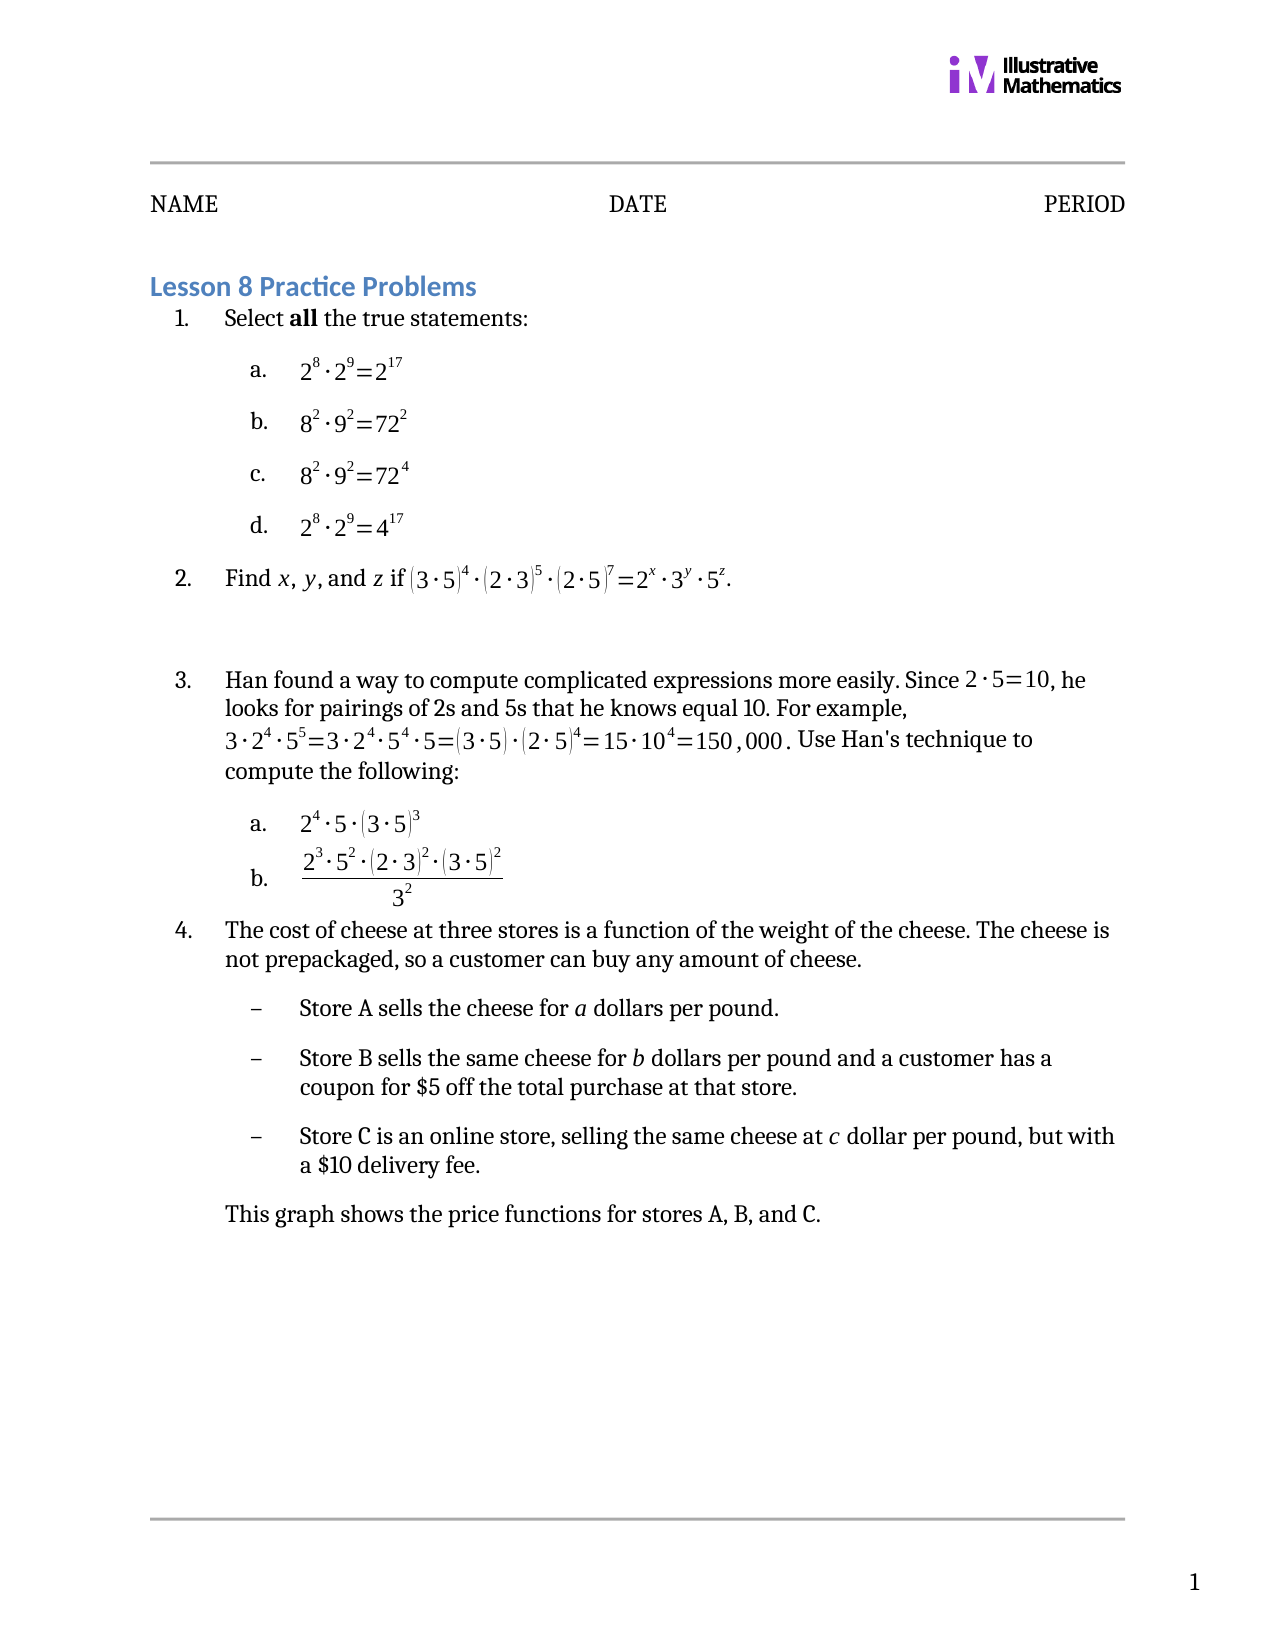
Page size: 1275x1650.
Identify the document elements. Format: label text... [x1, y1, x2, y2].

list Han found a way to compute complicated expressions more easily. Since , he looks for pairings of 2s and 5s that he knows equal 10. For example, Use Han's technique to compute the following: [175, 666, 1125, 785]
list Select all the true statements: [175, 304, 1125, 333]
list Find , , and if . [175, 561, 1125, 595]
list This graph shows the price functions for stores A, B, and C. [175, 1200, 1125, 1229]
list Store C is an online store, selling the same cheese at dollar per pound, but with a $10 delivery fee. [250, 1122, 1125, 1179]
subtitle Lesson 8 Practice Problems [150, 268, 1125, 304]
list The cost of cheese at three stores is a function of the weight of the cheese. The cheese is not prepackaged, so a customer can buy any amount of cheese. [175, 916, 1125, 973]
list Store A sells the cheese for dollars per pound. [250, 994, 1125, 1023]
list Store B sells the same cheese for dollars per pound and a customer has a coupon for $5 off the total purchase at that store. [250, 1044, 1125, 1101]
picture [949, 55, 1121, 93]
